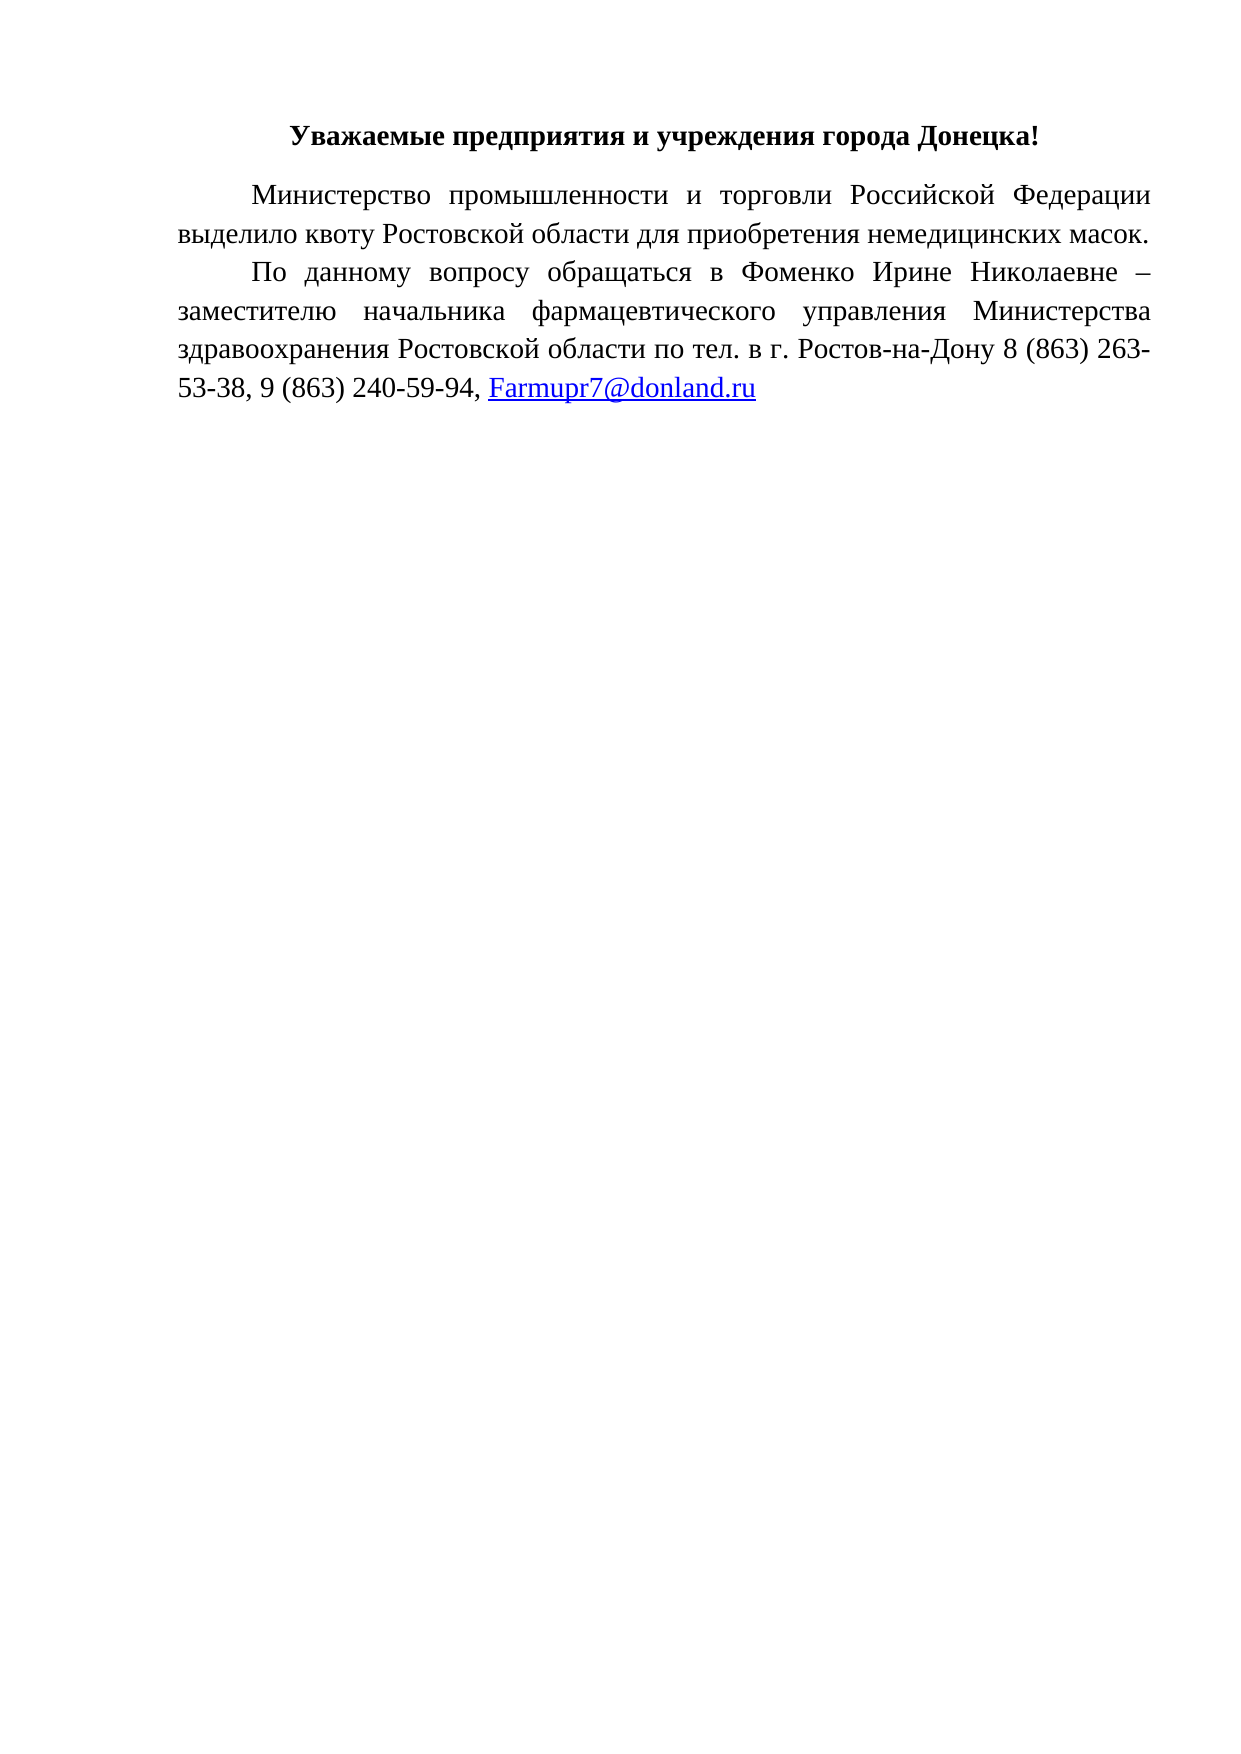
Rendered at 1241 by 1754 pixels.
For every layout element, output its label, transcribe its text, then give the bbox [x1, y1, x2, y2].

text Уважаемые предприятия и учреждения города Донецка! [177, 118, 1152, 152]
text Министерство промышленности и торговли Российской Федерации выделило квоту Ростовской области для приобретения немедицинских масок. [177, 177, 1152, 249]
text По данному вопросу обращаться в Фоменко Ирине Николаевне – заместителю начальника фармацевтического управления Министерства здравоохранения Ростовской области по тел. в г. Ростов-на-Дону 8 (863) 263-53-38, 9 (863) 240-59-94, Farmupr7@donland.ru [177, 254, 1152, 404]
